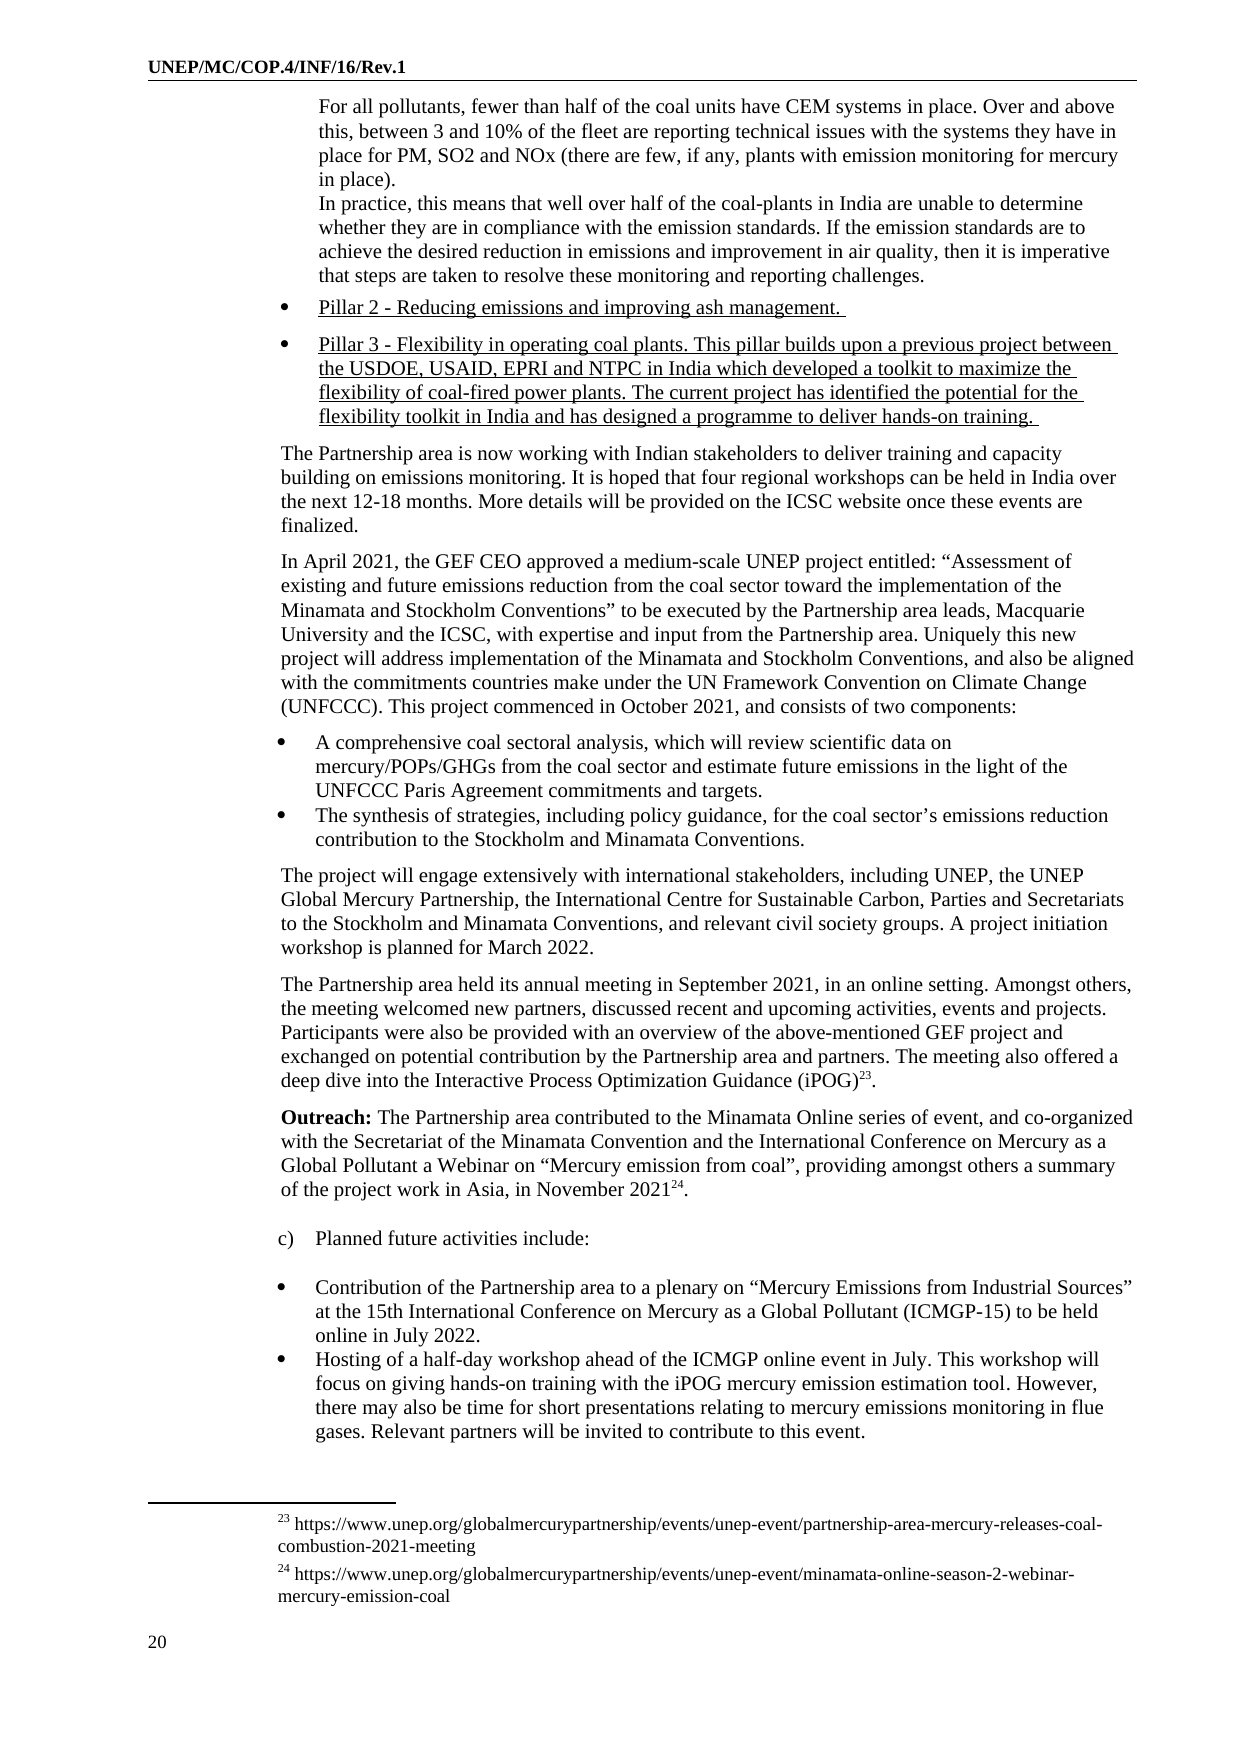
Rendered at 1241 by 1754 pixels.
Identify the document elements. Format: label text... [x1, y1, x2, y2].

list For all pollutants, fewer than half of the coal units have CEM systems in place. Over and above this, between 3 and 10% of the fleet are reporting technical issues with the systems they have in place for PM, SO2 and NOx (there are few, if any, plants with emission monitoring for mercury in place). [318, 94, 1137, 191]
list The synthesis of strategies, including policy guidance, for the coal sector’s emissions reduction contribution to the Stockholm and Minamata Conventions. [278, 802, 1137, 851]
list Planned future activities include: [278, 1226, 1137, 1250]
text Outreach: The Partnership area contributed to the Minamata Online series of event, and co-organized with the Secretariat of the Minamata Convention and the International Conference on Mercury as a Global Pollutant a Webinar on “Mercury emission from coal”, providing amongst others a summary of the project work in Asia, in November 2021. [281, 1105, 1137, 1201]
text The Partnership area is now working with Indian stakeholders to deliver training and capacity building on emissions monitoring. It is hoped that four regional workshops can be held in India over the next 12-18 months. More details will be provided on the ICSC website once these events are finalized. [281, 441, 1137, 537]
list Contribution of the Partnership area to a plenary on “Mercury Emissions from Industrial Sources” at the 15th International Conference on Mercury as a Global Pollutant (ICMGP-15) to be held online in July 2022. [278, 1275, 1137, 1347]
list Pillar 3 - Flexibility in operating coal plants. This pillar builds upon a previous project between the USDOE, USAID, EPRI and NTPC in India which developed a toolkit to maximize the flexibility of coal-fired power plants. The current project has identified the potential for the flexibility toolkit in India and has designed a programme to deliver hands-on training. [281, 332, 1137, 428]
list Pillar 2 - Reducing emissions and improving ash management. [281, 295, 1137, 319]
list A comprehensive coal sectoral analysis, which will review scientific data on mercury/POPs/GHGs from the coal sector and estimate future emissions in the light of the UNFCCC Paris Agreement commitments and targets. [278, 730, 1137, 802]
text The project will engage extensively with international stakeholders, including UNEP, the UNEP Global Mercury Partnership, the International Centre for Sustainable Carbon, Parties and Secretariats to the Stockholm and Minamata Conventions, and relevant civil society groups. A project initiation workshop is planned for March 2022. [281, 863, 1137, 959]
list Hosting of a half-day workshop ahead of the ICMGP online event in July. This workshop will focus on giving hands-on training with the iPOG mercury emission estimation tool. However, there may also be time for short presentations relating to mercury emissions monitoring in flue gases. Relevant partners will be invited to contribute to this event. [278, 1347, 1137, 1443]
text In April 2021, the GEF CEO approved a medium-scale UNEP project entitled: “Assessment of existing and future emissions reduction from the coal sector toward the implementation of the Minamata and Stockholm Conventions” to be executed by the Partnership area leads, Macquarie University and the ICSC, with expertise and input from the Partnership area. Uniquely this new project will address implementation of the Minamata and Stockholm Conventions, and also be aligned with the commitments countries make under the UN Framework Convention on Climate Change (UNFCCC). This project commenced in October 2021, and consists of two components: [281, 549, 1137, 718]
list In practice, this means that well over half of the coal-plants in India are unable to determine whether they are in compliance with the emission standards. If the emission standards are to achieve the desired reduction in emissions and improvement in air quality, then it is imperative that steps are taken to resolve these monitoring and reporting challenges. [318, 191, 1137, 287]
text The Partnership area held its annual meeting in September 2021, in an online setting. Amongst others, the meeting welcomed new partners, discussed recent and upcoming activities, events and projects. Participants were also be provided with an overview of the above-mentioned GEF project and exchanged on potential contribution by the Partnership area and partners. The meeting also offered a deep dive into the Interactive Process Optimization Guidance (iPOG). [281, 972, 1137, 1092]
